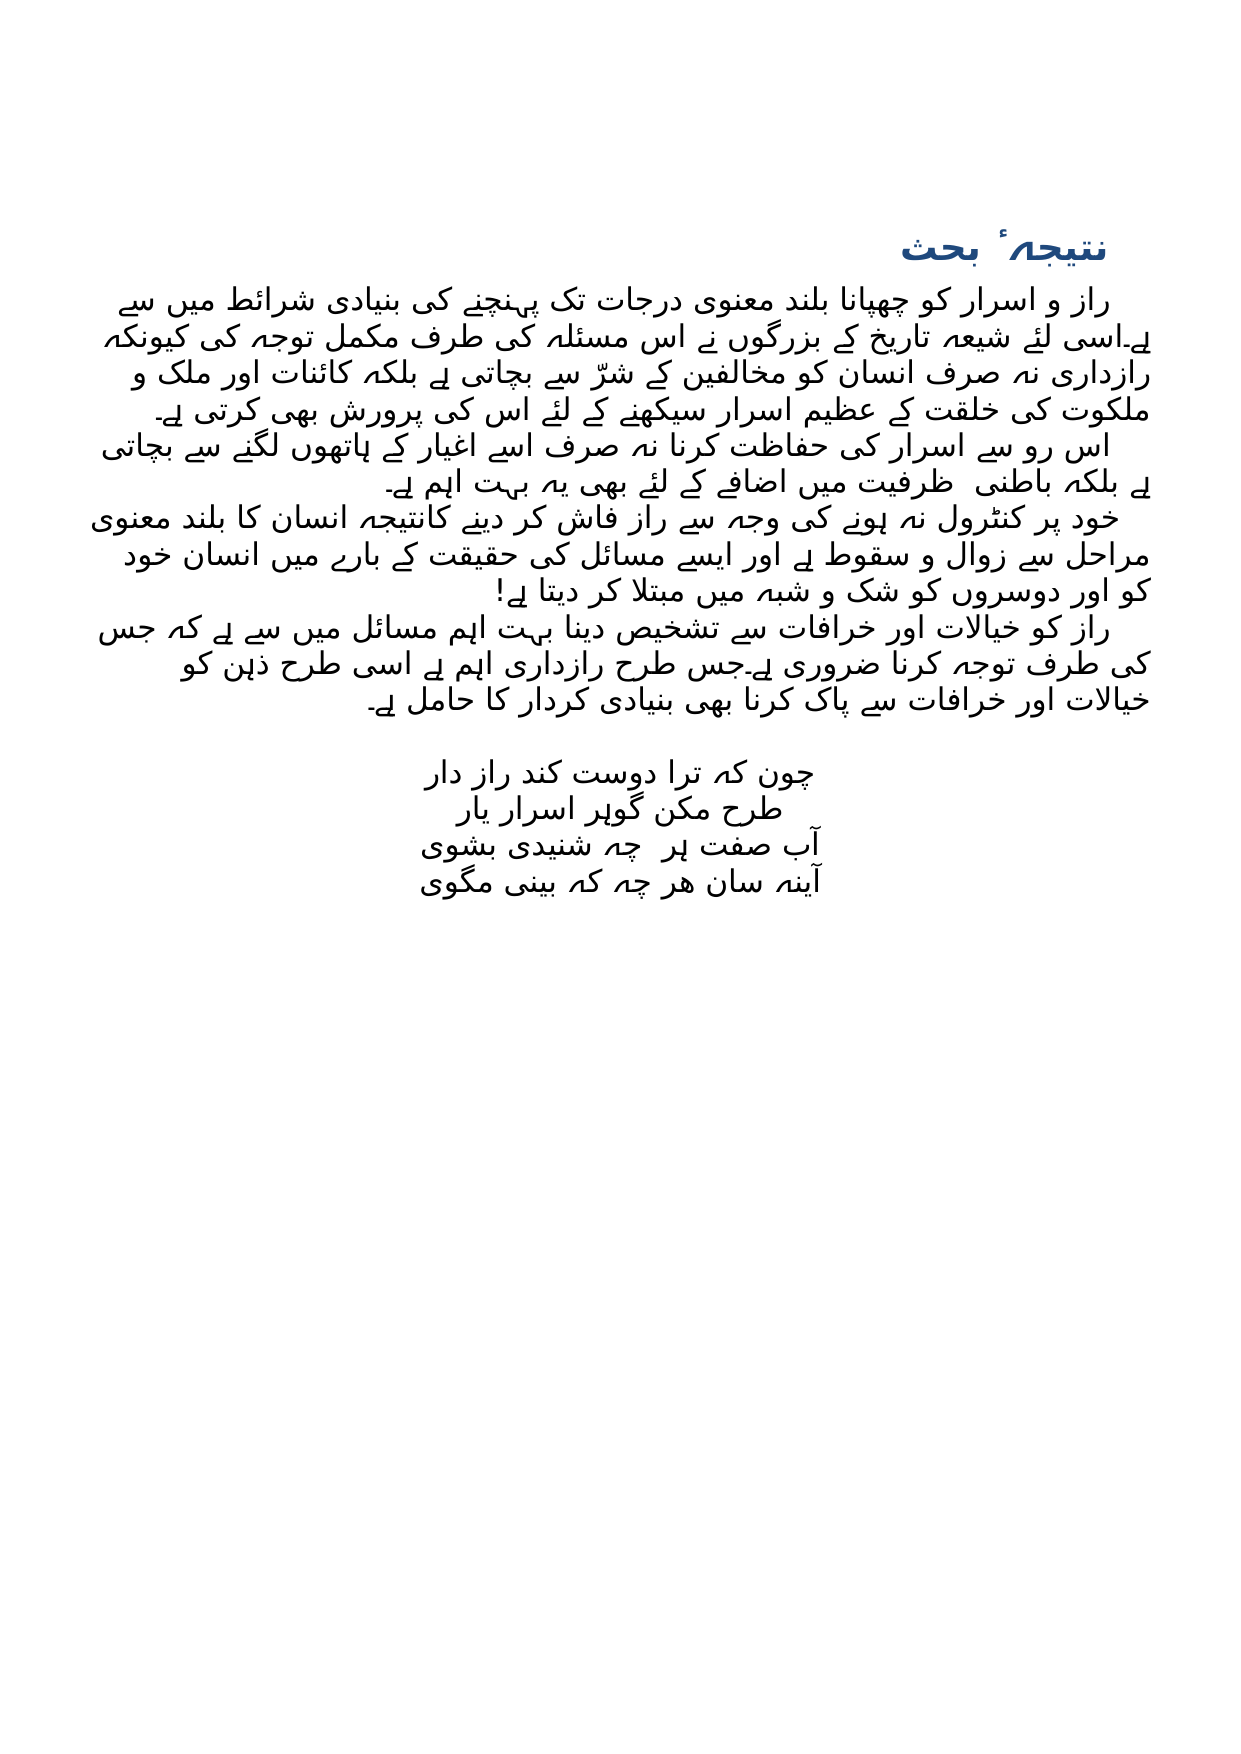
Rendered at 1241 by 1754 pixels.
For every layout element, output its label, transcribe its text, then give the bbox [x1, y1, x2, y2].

text آب صفت ہر چہ شنیدی بشوی [89, 827, 1152, 863]
text چون کہ ترا دوست کند راز دار [89, 754, 1152, 790]
text طرح مکن گوہر اسرار یار [89, 790, 1152, 827]
subtitle نتیجہ ٔ بحث [89, 226, 1152, 269]
text اس رو سے اسرار کی حفاظت کرنا نہ صرف اسے اغیار کے ہاتھوں لگنے سے بچاتی ہے بلکہ باطنی ظرفیت میں اضافے کے لئے بھی یہ بہت اہم ہے۔ [89, 427, 1152, 500]
text آینہ سان ھر چہ کہ بینی مگوی [89, 863, 1152, 899]
text راز کو خیالات اور خرافات سے تشخیص دینا بہت اہم مسائل میں سے ہے کہ جس کی طرف توجہ کرنا ضروری ہے۔جس طرح رازداری اہم ہے اسی طرح ذہن کو خیالات اور خرافات سے پاک کرنا بھی بنیادی کردار کا حامل ہے۔ [89, 609, 1152, 718]
text راز و اسرار کو چھپانا بلند معنوی درجات تک پہنچنے کی بنیادی شرائط میں سے ہے۔اسی لئے شیعہ تاریخ کے بزرگوں نے اس مسئلہ کی طرف مکمل توجہ کی کیونکہ رازداری نہ صرف انسان کو مخالفین کے شرّ سے بچاتی ہے بلکہ کائنات اور ملک و ملکوت کی خلقت کے عظیم اسرار سیکھنے کے لئے اس کی پرورش بھی کرتی ہے۔ [89, 282, 1152, 427]
text خود پر کنٹرول نہ ہونے کی وجہ سے راز فاش کر دینے کانتیجہ انسان کا بلند معنوی مراحل سے زوال و سقوط ہے اور ایسے مسائل کی حقیقت کے بارے میں انسان خود کو اور دوسروں کو شک و شبہ میں مبتلا کر دیتا ہے! [89, 500, 1152, 609]
